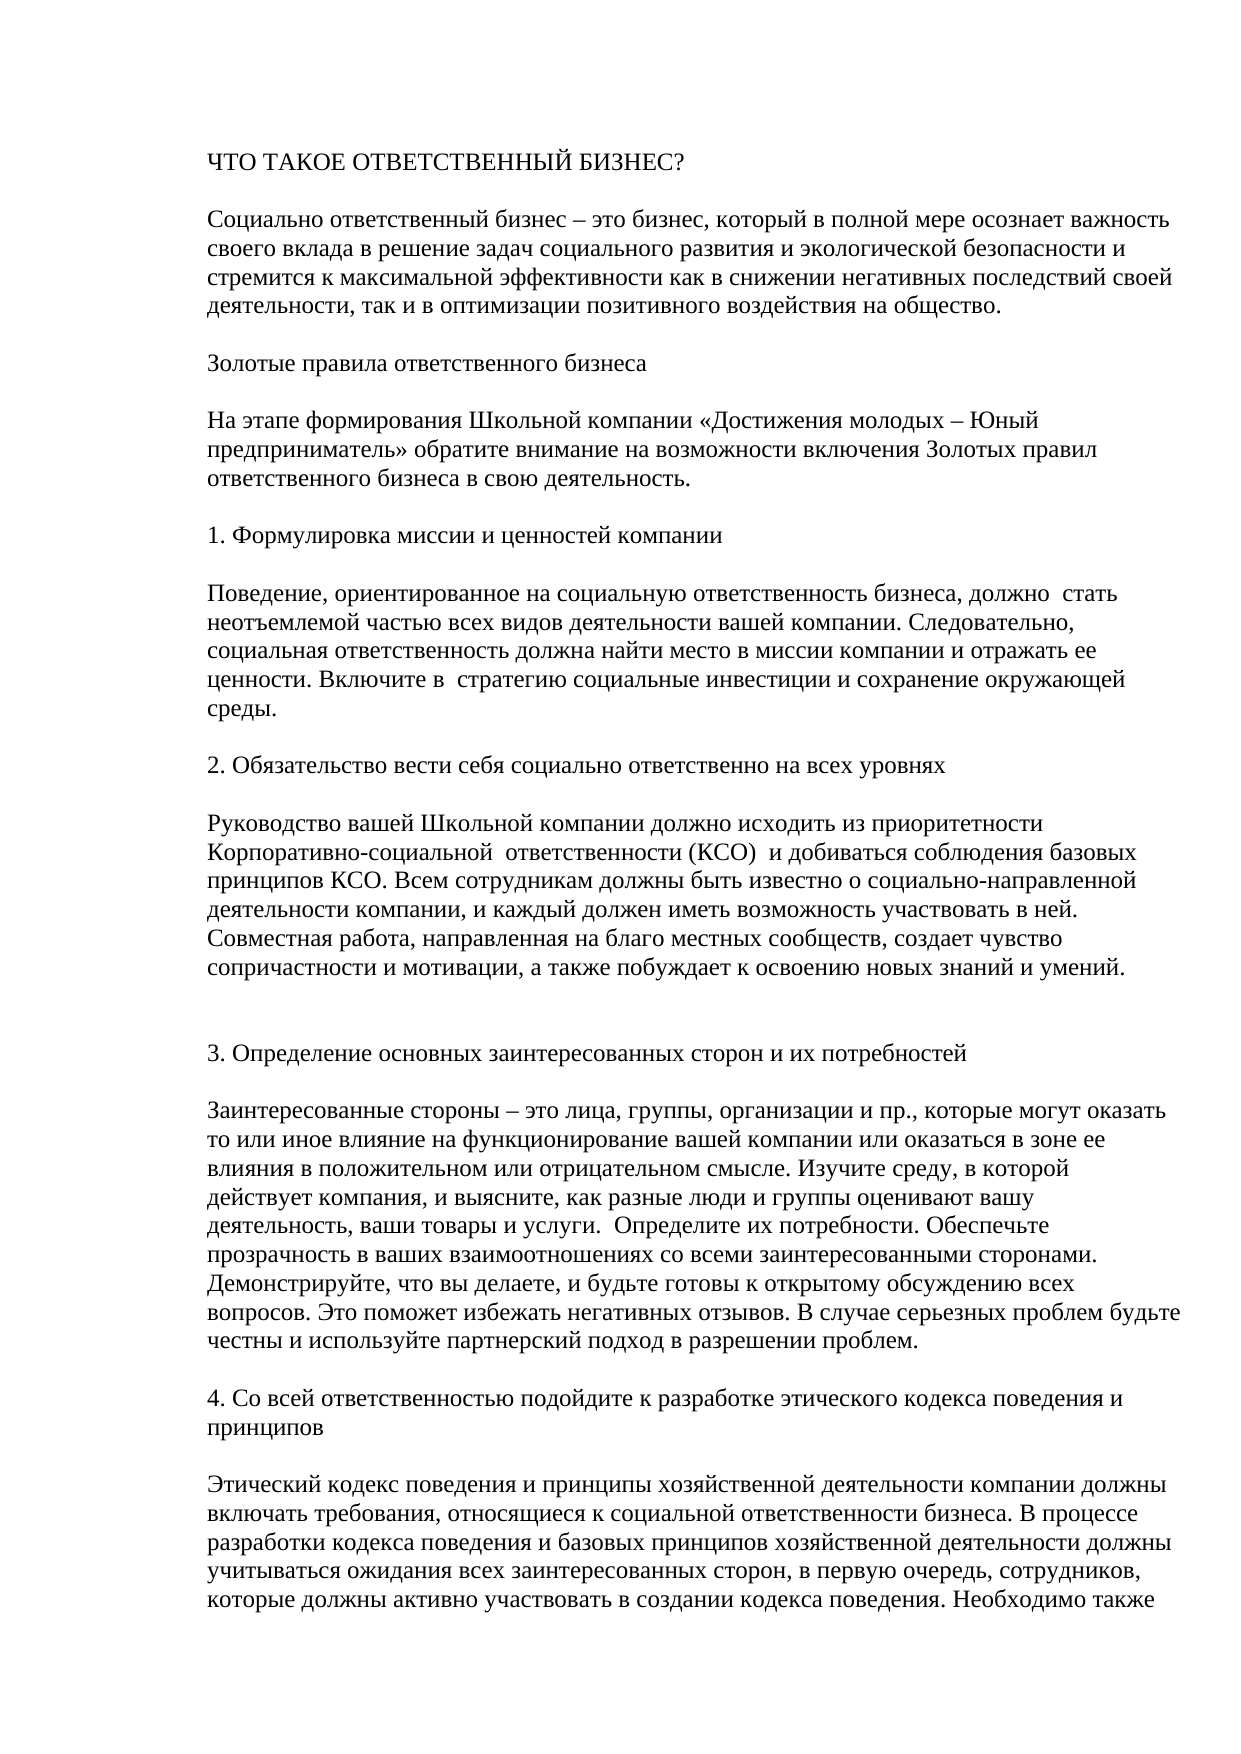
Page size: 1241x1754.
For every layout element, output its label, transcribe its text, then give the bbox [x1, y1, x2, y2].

text 2. Обязательство вести себя социально ответственно на всех уровнях [207, 751, 1181, 779]
text Поведение, ориентированное на социальную ответственность бизнеса, должно стать неотъемлемой частью всех видов деятельности вашей компании. Следовательно, социальная ответственность должна найти место в миссии компании и отражать ее ценности. Включите в стратегию социальные инвестиции и сохранение окружающей среды. [207, 578, 1181, 722]
text ЧТО ТАКОЕ ОТВЕТСТВЕННЫЙ БИЗНЕС? [207, 147, 1181, 176]
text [207, 1469, 1181, 1613]
text 3. Определение основных заинтересованных сторон и их потребностей [207, 1038, 1181, 1067]
text Руководство вашей Школьной компании должно исходить из приоритетности Корпоративно-социальной ответственности (КСО) и добиваться соблюдения базовых принципов КСО. Всем сотрудникам должны быть известно о социально-направленной деятельности компании, и каждый должен иметь возможность участвовать в ней. Совместная работа, направленная на благо местных сообществ, создает чувство сопричастности и мотивации, а также побуждает к освоению новых знаний и умений. [207, 808, 1181, 981]
text 4. Со всей ответственностью подойдите к разработке этического кодекса поведения и принципов [207, 1383, 1181, 1441]
text 1. Формулировка миссии и ценностей компании [207, 521, 1181, 549]
text Социально ответственный бизнес – это бизнес, который в полной мере осознает важность своего вклада в решение задач социального развития и экологической безопасности и стремится к максимальной эффективности как в снижении негативных последствий своей деятельности, так и в оптимизации позитивного воздействия на общество. [207, 204, 1181, 319]
text Золотые правила ответственного бизнеса [207, 348, 1181, 377]
text Заинтересованные стороны – это лица, группы, организации и пр., которые могут оказать то или иное влияние на функционирование вашей компании или оказаться в зоне ее влияния в положительном или отрицательном смысле. Изучите среду, в которой действует компания, и выясните, как разные люди и группы оценивают вашу деятельность, ваши товары и услуги. Определите их потребности. Обеспечьте прозрачность в ваших взаимоотношениях со всеми заинтересованными сторонами. Демонстрируйте, что вы делаете, и будьте готовы к открытому обсуждению всех вопросов. Это поможет избежать негативных отзывов. В случае серьезных проблем будьте честны и используйте партнерский подход в разрешении проблем. [207, 1096, 1181, 1354]
text На этапе формирования Школьной компании «Достижения молодых – Юный предприниматель» обратите внимание на возможности включения Золотых правил ответственного бизнеса в свою деятельность. [207, 406, 1181, 492]
